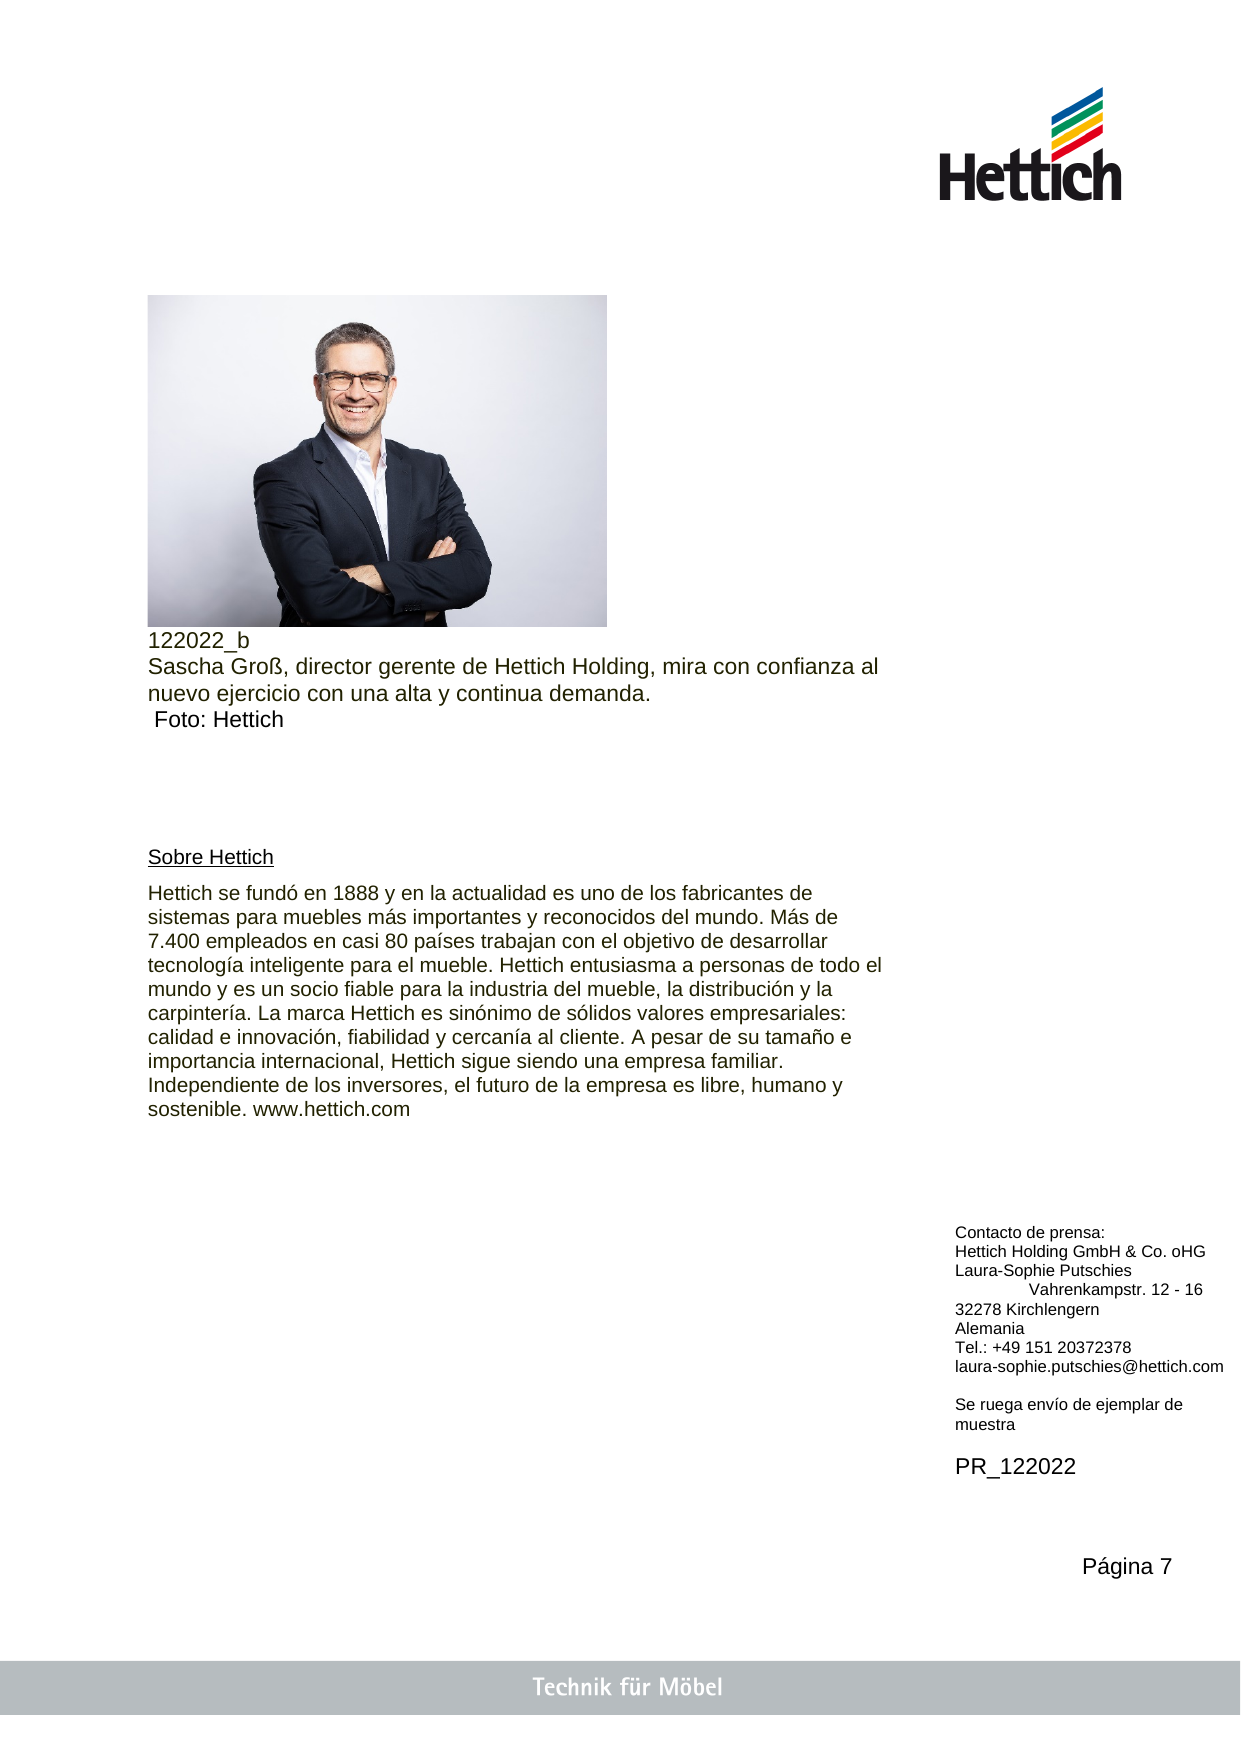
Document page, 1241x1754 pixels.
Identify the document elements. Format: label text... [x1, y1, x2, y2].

picture [0, 6, 1241, 263]
text Sobre Hettich [148, 845, 887, 869]
picture [0, 1598, 1241, 1715]
text Foto: Hettich [148, 706, 887, 732]
picture [147, 295, 607, 627]
text Sascha Groß, director gerente de Hettich Holding, mira con confianza al nuevo ejercicio con una alta y continua demanda. [148, 653, 887, 706]
text Hettich se fundó en 1888 y en la actualidad es uno de los fabricantes de sistemas para muebles más importantes y reconocidos del mundo. Más de 7.400 empleados en casi 80 países trabajan con el objetivo de desarrollar tecnología inteligente para el mueble. Hettich entusiasma a personas de todo el mundo y es un socio fiable para la industria del mueble, la distribución y la carpintería. La marca Hettich es sinónimo de sólidos valores empresariales: calidad e innovación, fiabilidad y cercanía al cliente. A pesar de su tamaño e importancia internacional, Hettich sigue siendo una empresa familiar. Independiente de los inversores, el futuro de la empresa es libre, humano y sostenible. www.hettich.com [148, 881, 887, 1120]
text 122022_b [148, 627, 887, 653]
